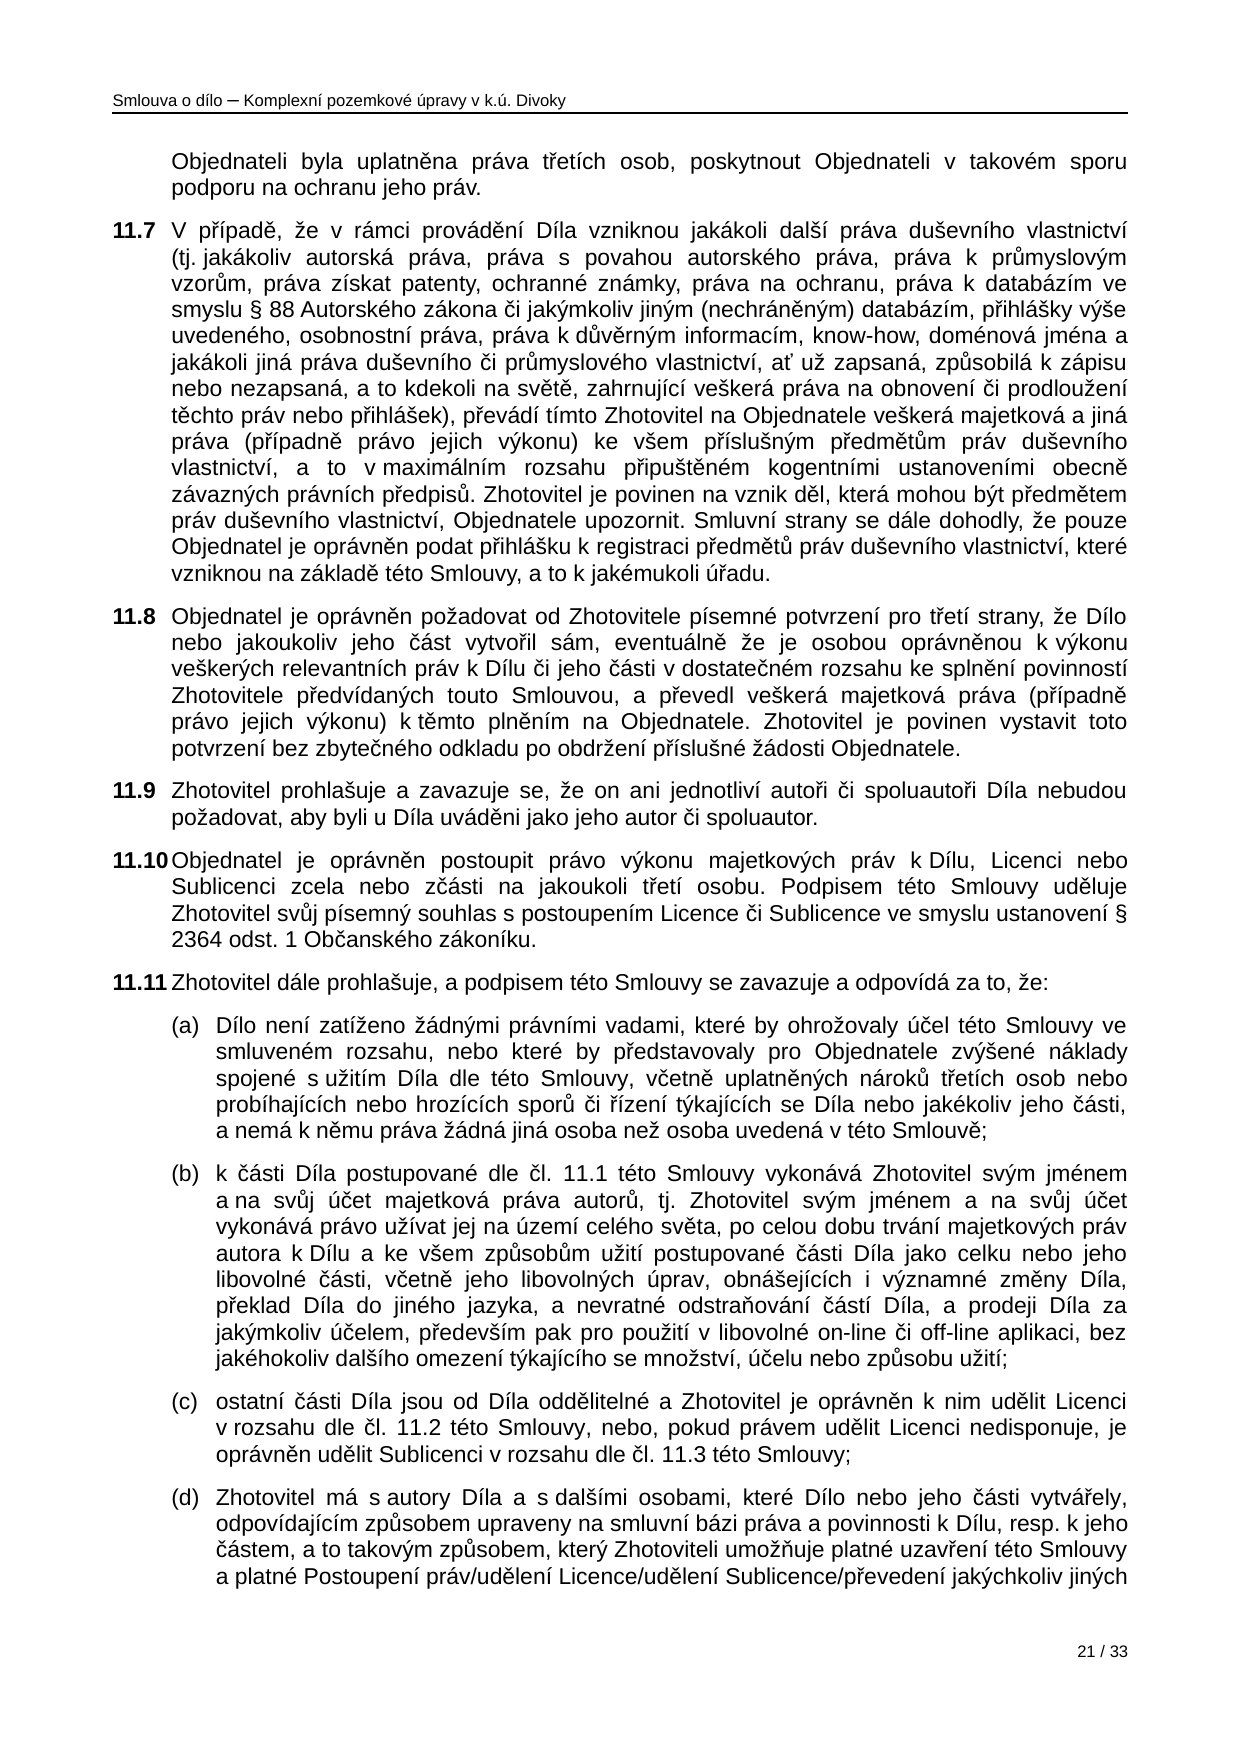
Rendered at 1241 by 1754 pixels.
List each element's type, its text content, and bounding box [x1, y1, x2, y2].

text Objednatel je oprávněn postoupit právo výkonu majetkových práv k Dílu, Licenci nebo Sublicenci zcela nebo zčásti na jakoukoli třetí osobu. Podpisem této Smlouvy uděluje Zhotovitel svůj písemný souhlas s postoupením Licence či Sublicence ve smyslu ustanovení § 2364 odst. 1 Občanského zákoníku. [112, 847, 1128, 952]
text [171, 1484, 1128, 1589]
text ostatní části Díla jsou od Díla oddělitelné a Zhotovitel je oprávněn k nim udělit Licenci v rozsahu dle čl. 11.2 této Smlouvy, nebo, pokud právem udělit Licenci nedisponuje, je oprávněn udělit Sublicenci v rozsahu dle čl. 11.3 této Smlouvy; [171, 1388, 1128, 1467]
text Zhotovitel prohlašuje a zavazuje se, že on ani jednotliví autoři či spoluautoři Díla nebudou požadovat, aby byli u Díla uváděni jako jeho autor či spoluautor. [112, 777, 1128, 830]
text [112, 148, 1128, 200]
text Zhotovitel dále prohlašuje, a podpisem této Smlouvy se zavazuje a odpovídá za to, že: [112, 969, 1128, 995]
list Dílo není zatíženo žádnými právními vadami, které by ohrožovaly účel této Smlouvy ve smluveném rozsahu, nebo které by představovaly pro Objednatele zvýšené náklady spojené s užitím Díla dle této Smlouvy, včetně uplatněných nároků třetích osob nebo probíhajících nebo hrozících sporů či řízení týkajících se Díla nebo jakékoliv jeho části, a nemá k němu práva žádná jiná osoba než osoba uvedená v této Smlouvě; [171, 1012, 1128, 1144]
text V případě, že v rámci provádění Díla vzniknou jakákoli další práva duševního vlastnictví (tj. jakákoliv autorská práva, práva s povahou autorského práva, práva k průmyslovým vzorům, práva získat patenty, ochranné známky, práva na ochranu, práva k databázím ve smyslu § 88 Autorského zákona či jakýmkoliv jiným (nechráněným) databázím, přihlášky výše uvedeného, osobnostní práva, práva k důvěrným informacím, know-how, doménová jména a jakákoli jiná práva duševního či průmyslového vlastnictví, ať už zapsaná, způsobilá k zápisu nebo nezapsaná, a to kdekoli na světě, zahrnující veškerá práva na obnovení či prodloužení těchto práv nebo přihlášek), převádí tímto Zhotovitel na Objednatele veškerá majetková a jiná práva (případně právo jejich výkonu) ke všem příslušným předmětům práv duševního vlastnictví, a to v maximálním rozsahu připuštěném kogentními ustanoveními obecně závazných právních předpisů. Zhotovitel je povinen na vznik děl, která mohou být předmětem práv duševního vlastnictví, Objednatele upozornit. Smluvní strany se dále dohodly, že pouze Objednatel je oprávněn podat přihlášku k registraci předmětů práv duševního vlastnictví, které vzniknou na základě této Smlouvy, a to k jakémukoli úřadu. [112, 217, 1128, 586]
text Objednatel je oprávněn požadovat od Zhotovitele písemné potvrzení pro třetí strany, že Dílo nebo jakoukoliv jeho část vytvořil sám, eventuálně že je osobou oprávněnou k výkonu veškerých relevantních práv k Dílu či jeho části v dostatečném rozsahu ke splnění povinností Zhotovitele předvídaných touto Smlouvou, a převedl veškerá majetková práva (případně právo jejich výkonu) k těmto plněním na Objednatele. Zhotovitel je povinen vystavit toto potvrzení bez zbytečného odkladu po obdržení příslušné žádosti Objednatele. [112, 603, 1128, 761]
text k části Díla postupované dle čl. 11.1 této Smlouvy vykonává Zhotovitel svým jménem a na svůj účet majetková práva autorů, tj. Zhotovitel svým jménem a na svůj účet vykonává právo užívat jej na území celého světa, po celou dobu trvání majetkových práv autora k Dílu a ke všem způsobům užití postupované části Díla jako celku nebo jeho libovolné části, včetně jeho libovolných úprav, obnášejících i významné změny Díla, překlad Díla do jiného jazyka, a nevratné odstraňování částí Díla, a prodeji Díla za jakýmkoliv účelem, především pak pro použití v libovolné on-line či off-line aplikaci, bez jakéhokoliv dalšího omezení týkajícího se množství, účelu nebo způsobu užití; [171, 1160, 1128, 1371]
